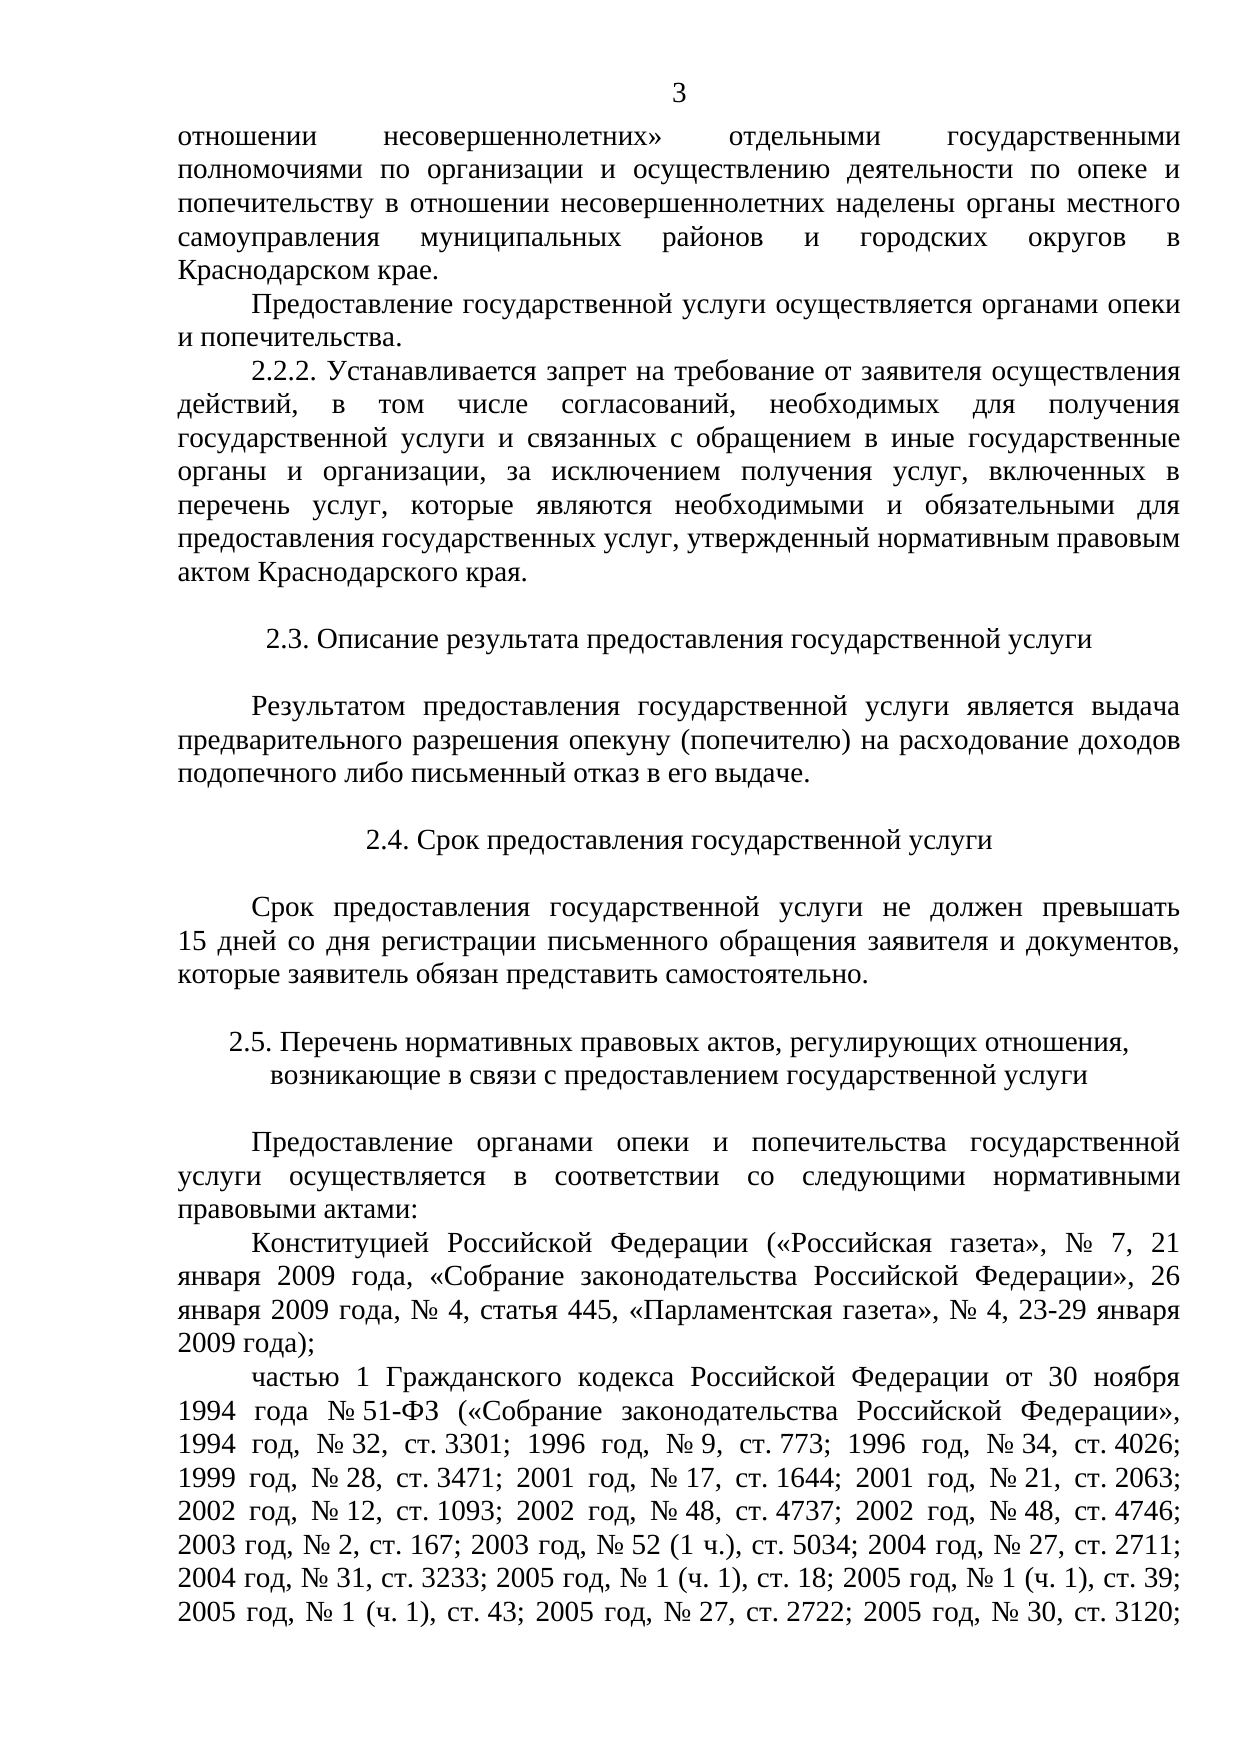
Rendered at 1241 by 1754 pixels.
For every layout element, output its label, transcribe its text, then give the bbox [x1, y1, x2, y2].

text Предоставление органами опеки и попечительства государственной услуги осуществляется в соответствии со следующими нормативными правовыми актами: [177, 1124, 1181, 1225]
text Конституцией Российской Федерации («Российская газета», № 7, 21 января 2009 года, «Собрание законодательства Российской Федерации», 26 января 2009 года, № 4, статья 445, «Парламентская газета», № 4, 23-29 января 2009 года); [177, 1225, 1181, 1359]
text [177, 118, 1181, 286]
text Срок предоставления государственной услуги не должен превышать 15 дней со дня регистрации письменного обращения заявителя и документов, которые заявитель обязан представить самостоятельно. [177, 889, 1181, 990]
text 2.5. Перечень нормативных правовых актов, регулирующих отношения, возникающие в связи с предоставлением государственной услуги [177, 1024, 1181, 1091]
text Результатом предоставления государственной услуги является выдача предварительного разрешения опекуну (попечителю) на расходование доходов подопечного либо письменный отказ в его выдаче. [177, 688, 1181, 789]
text 2.4. рок предоставления государственной услуги [177, 822, 1181, 856]
text Предоставление государственной услуги осуществляется органами опеки и попечительства. [177, 286, 1181, 353]
text 2.2.2. Устанавливается запрет на требование от заявителя осуществления действий, в том числе согласований, необходимых для получения государственной услуги и связанных с обращением в иные государственные органы и организации, за исключением получения услуг, включенных в перечень услуг, которые являются необходимыми и обязательными для предоставления государственных услуг, утвержденный нормативным правовым актом Краснодарского края. [177, 353, 1181, 588]
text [177, 1359, 1181, 1627]
text 2.3. Описание результата предоставления государственной услуги [177, 621, 1181, 655]
